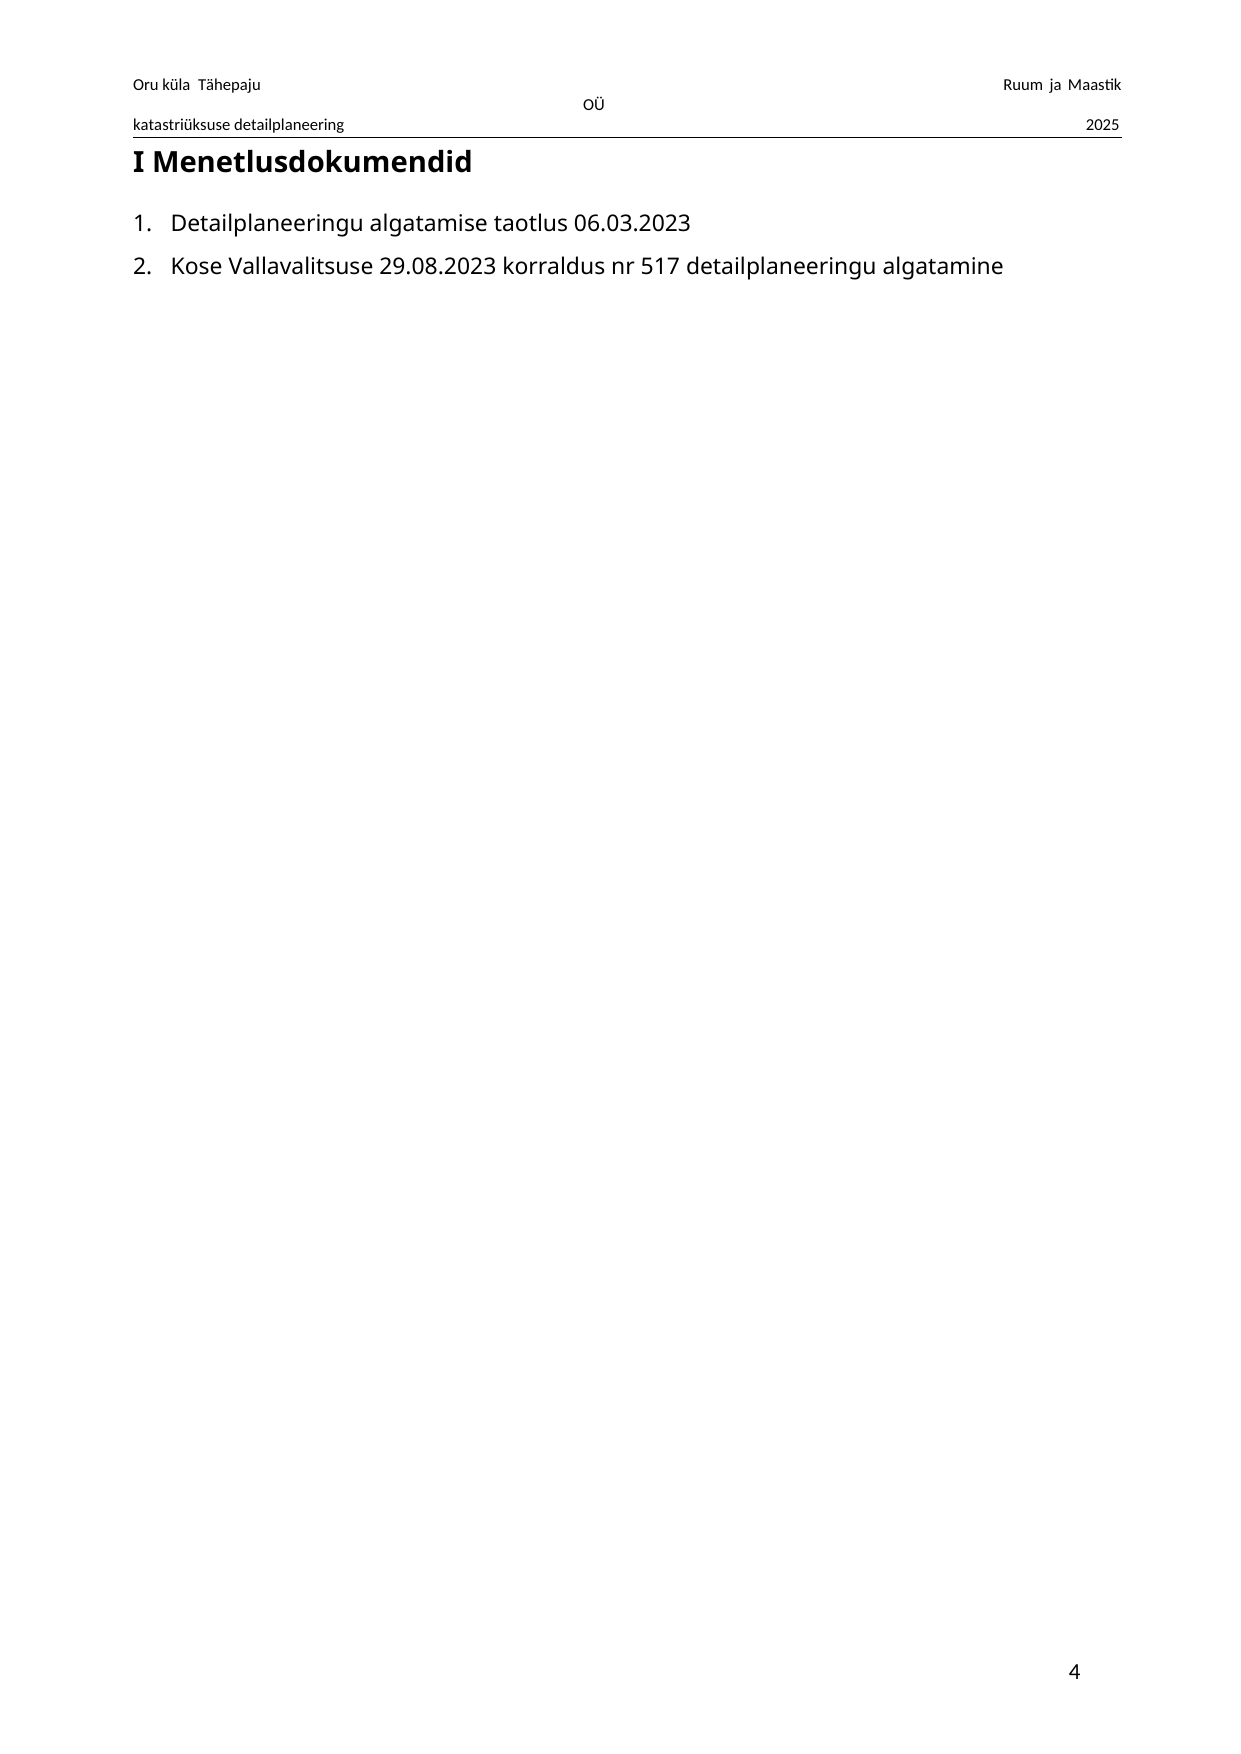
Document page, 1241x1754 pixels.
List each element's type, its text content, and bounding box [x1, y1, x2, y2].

list Kose Vallavalitsuse 29.08.2023 korraldus nr 517 detailplaneeringu algatamine [133, 250, 1122, 281]
subtitle I Menetlusdokumendid [133, 142, 1122, 181]
list Detailplaneeringu algatamise taotlus 06.03.2023 [133, 206, 1122, 238]
